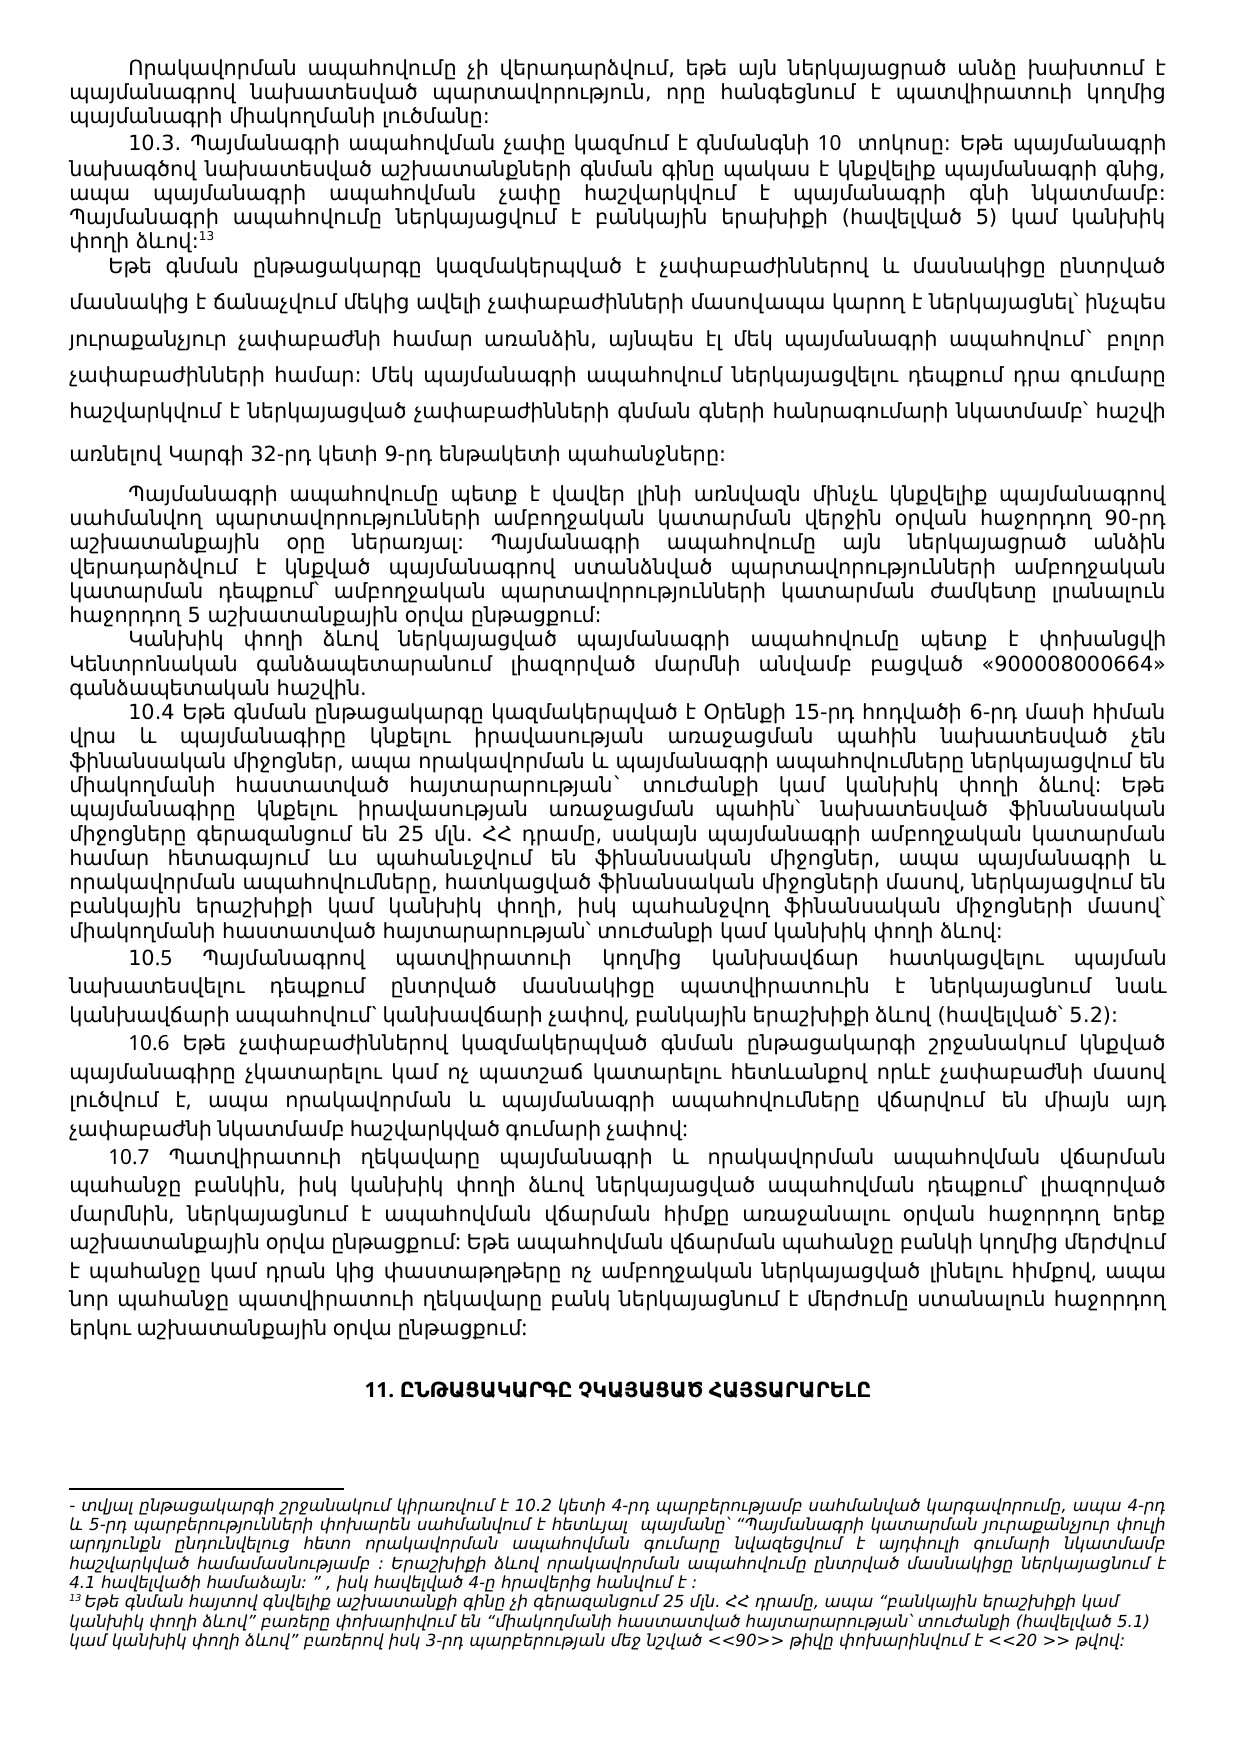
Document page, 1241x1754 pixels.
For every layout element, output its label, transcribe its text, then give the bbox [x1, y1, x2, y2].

text 10.5 Պայմանագրով պատվիրատուի կողմից կանխավճար հատկացվելու պայման նախատեսվելու դեպքում ընտրված մասնակիցը պատվիրատուին է ներկայացնում նաև կանխավճարի ապահովում` կանխավճարի չափով, բանկային երաշխիքի ձևով (հավելված՝ 5․2): [69, 943, 1167, 1028]
text 10.7 Պատվիրատուի ղեկավարը պայմանագրի և որակավորման ապահովման վճարման պահանջը բանկին, իսկ կանխիկ փողի ձևով ներկայացված ապահովման դեպքում՝ լիազորված մարմնին, ներկայացնում է ապահովման վճարման հիմքը առաջանալու օրվան հաջորդող երեք աշխատանքային օրվա ընթացքում: Եթե ապահովման վճարման պահանջը բանկի կողմից մերժվում է պահանջը կամ դրան կից փաստաթղթերը ոչ ամբողջական ներկայացված լինելու հիմքով, ապա նոր պահանջը պատվիրատուի ղեկավարը բանկ ներկայացնում է մերժումը ստանալուն հաջորդող երկու աշխատանքային օրվա ընթացքում: [69, 1142, 1167, 1341]
text Կանխիկ փողի ձևով ներկայացված պայմանագրի ապահովումը պետք է փոխանցվի Կենտրոնական գանձապետարանում լիազորված մարմնի անվամբ բացված «900008000664» գանձապետական հաշվին. [69, 627, 1167, 700]
text Պայմանագրի ապահովումը պետք է վավեր լինի առնվազն մինչև կնքվելիք պայմանագրով սահմանվող պարտավորությունների ամբողջական կատարման վերջին օրվան հաջորդող 90-րդ աշխատանքային օրը ներառյալ: Պայմանագրի ապահովումը այն ներկայացրած անձին վերադարձվում է կնքված պայմանագրով ստանձնված պարտավորությունների ամբողջական կատարման դեպքում՝ ամբողջական պարտավորությունների կատարման ժամկետը լրանալուն հաջորդող 5 աշխատանքային օրվա ընթացքում: [69, 482, 1167, 627]
text 10.4 Եթե գնման ընթացակարգը կազմակերպված է Օրենքի 15-րդ հոդվածի 6-րդ մասի հիման վրա և պայմանագիրը կնքելու իրավասության առաջացման պահին նախատեսված չեն ֆինանսական միջոցներ, ապա որակավորման և պայմանագրի ապահովումները ներկայացվում են միակողմանի հաստատված հայտարարության` տուժանքի կամ կանխիկ փողի ձևով: Եթե պայմանագիրը կնքելու իրավասության առաջացման պահին՝ նախատեսված ֆինանսական միջոցները գերազանցում են 25 մլն. ՀՀ դրամը, սակայն պայմանագրի ամբողջական կատարման համար հետագայում ևս պահանւջվում են ֆինանսական միջոցներ, ապա պայմանագրի և որակավորման ապահովումները, հատկացված ֆինանսական միջոցների մասով, ներկայացվում են բանկային երաշխիքի կամ կանխիկ փողի, իսկ պահանջվող ֆինանսական միջոցների մասով՝ միակողմանի հաստատված հայտարարության՝ տուժանքի կամ կանխիկ փողի ձևով: [69, 700, 1167, 943]
text Եթե գնման ընթացակարգը կազմակերպված է չափաբաժիններով և մասնակիցը ընտրված մասնակից է ճանաչվում մեկից ավելի չափաբաժինների մասովապա կարող է ներկայացնել՝ ինչպես յուրաքանչյուր չափաբաժնի համար առանձին, այնպես էլ մեկ պայմանագրի ապահովում` բոլոր չափաբաժինների համար: Մեկ պայմանագրի ապահովում ներկայացվելու դեպքում դրա գումարը հաշվարկվում է ներկայացված չափաբաժինների գնման գների հանրագումարի նկատմամբ՝ հաշվի առնելով Կարգի 32-րդ կետի 9-րդ ենթակետի պահանջները: [69, 254, 1167, 467]
text 10.6 Եթե չափաբաժիններով կազմակերպված գնման ընթացակարգի շրջանակում կնքված պայմանագիրը չկատարելու կամ ոչ պատշաճ կատարելու հետևանքով որևէ չափաբաժնի մասով լուծվում է, ապա որակավորման և պայմանագրի ապահովումները վճարվում են միայն այդ չափաբաժնի նկատմամբ հաշվարկված գումարի չափով: [69, 1028, 1167, 1142]
text 11. ԸՆԹԱՑԱԿԱՐԳԸ ՉԿԱՅԱՑԱԾ ՀԱՅՏԱՐԱՐԵԼԸ [69, 1375, 1167, 1404]
text 10.3. Պայմանագրի ապահովման չափը կազմում է գնմանգնի 10 տոկոսը: Եթե պայմանագրի նախագծով նախատեսված աշխատանքների գնման գինը պակաս է կնքվելիք պայմանագրի գնից, ապա պայմանագրի ապահովման չափը հաշվարկվում է պայմանագրի գնի նկատմամբ: Պայմանագրի ապահովումը ներկայացվում է բանկային երախիքի (հավելված 5) կամ կանխիկ փողի ձևով:13 [69, 128, 1167, 254]
text Որակավորման ապահովումը չի վերադարձվում, եթե այն ներկայացրած անձը խախտում է պայմանագրով նախատեսված պարտավորություն, որը հանգեցնում է պատվիրատուի կողմից պայմանագրի միակողմանի լուծմանը: [69, 56, 1167, 128]
